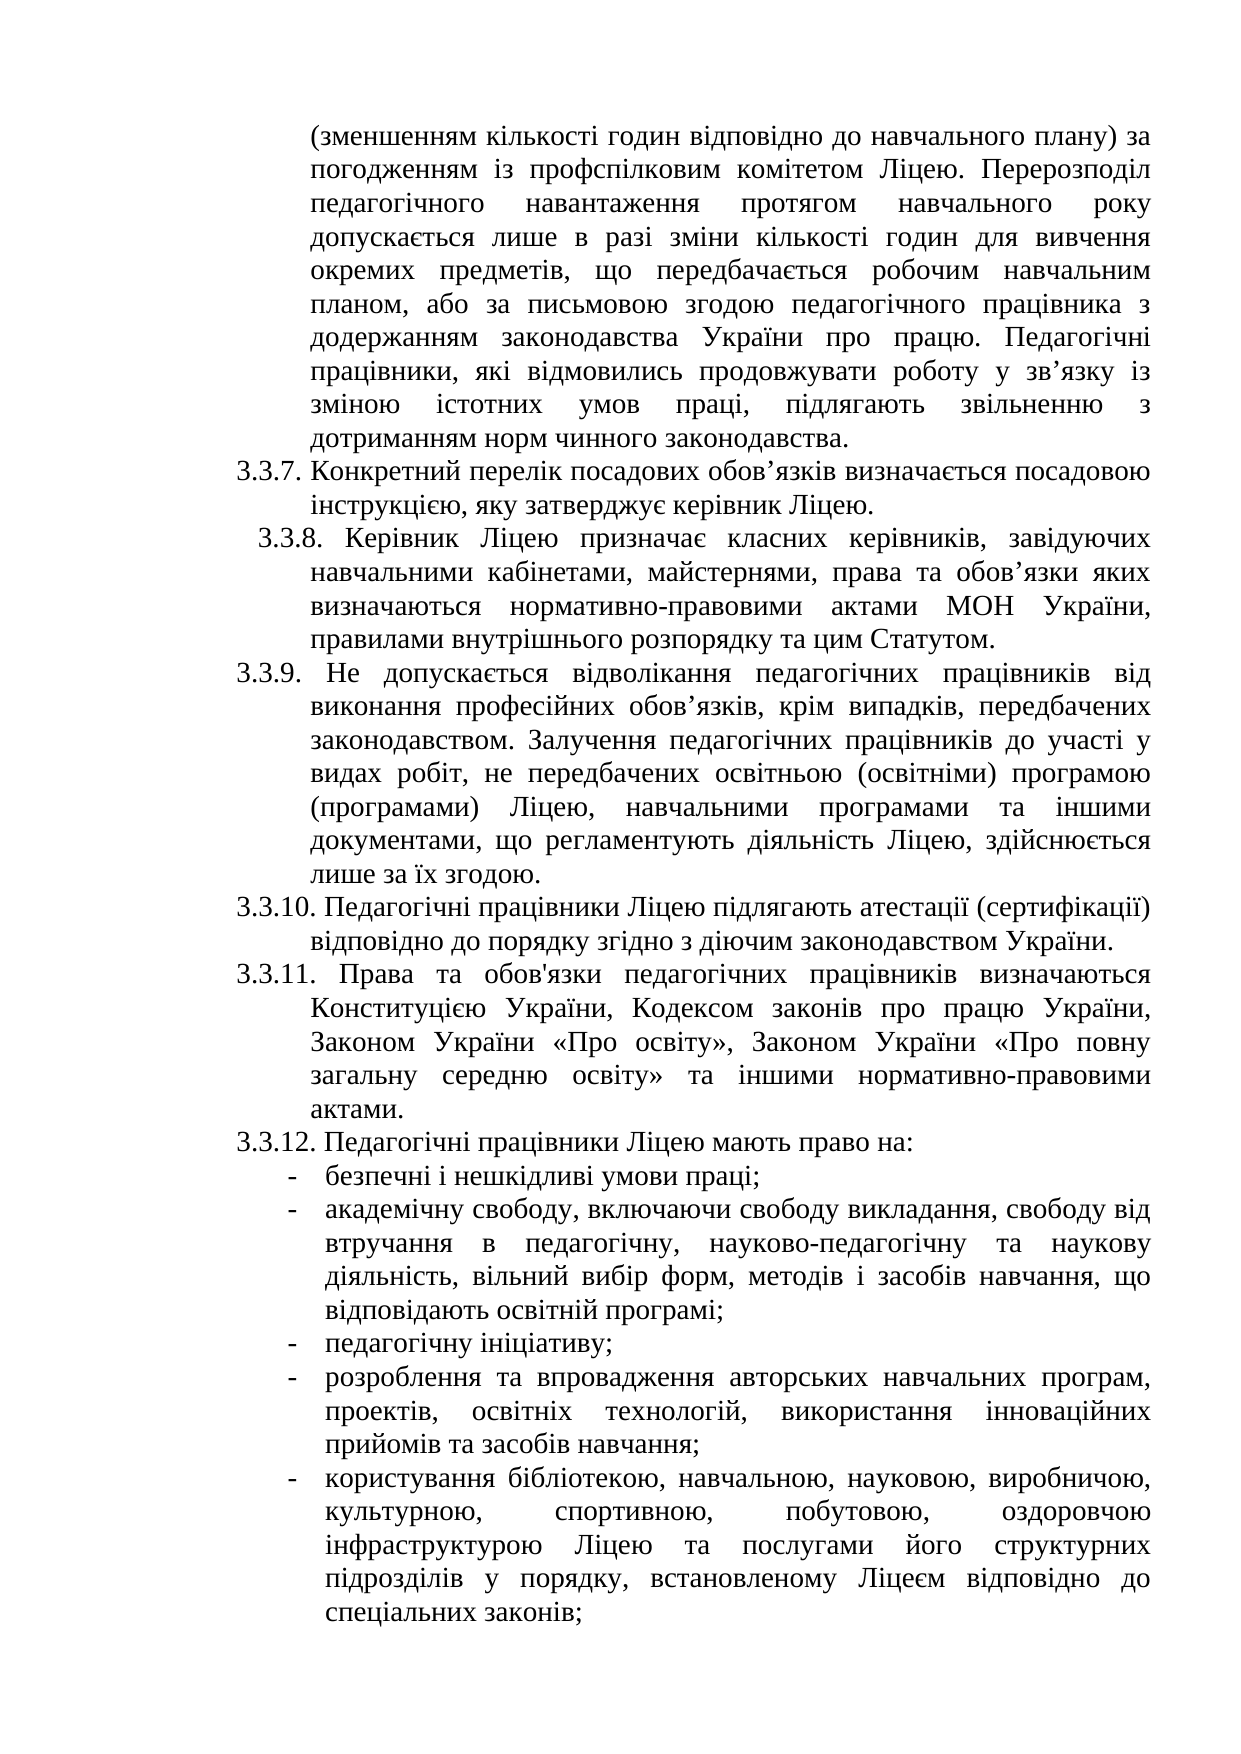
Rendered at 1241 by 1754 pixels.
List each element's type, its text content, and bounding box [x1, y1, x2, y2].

text 3.3.7. Конкретний перелік посадових обов’язків визначається посадовою інструкцією, яку затверджує керівник Ліцею. [236, 453, 1152, 521]
list розроблення та впровадження авторських навчальних програм, проектів, освітніх технологій, використання інноваційних прийомів та засобів навчання; [287, 1359, 1152, 1460]
text 3.3.8. Керівник Ліцею призначає класних керівників, завідуючих навчальними кабінетами, майстернями, права та обов’язки яких визначаються нормативно-правовими актами МОН України, правилами внутрішнього розпорядку та цим Статутом. [236, 521, 1152, 655]
text 3.3.11. Права та обов'язки педагогічних працівників визначаються Конституцією України, Кодексом законів про працю України, Законом України «Про освіту», Законом України «Про повну загальну середню освіту» та іншими нормативно-правовими актами. [236, 957, 1152, 1124]
list користування бібліотекою, навчальною, науковою, виробничою, культурною, спортивною, побутовою, оздоровчою інфраструктурою Ліцею та послугами його структурних підрозділів у порядку, встановленому Ліцеєм відповідно до спеціальних законів; [287, 1460, 1152, 1627]
text 3.3.12. Педагогічні працівники Ліцею мають право на: [236, 1124, 1152, 1158]
list безпечні і нешкідливі умови праці; [287, 1158, 1152, 1191]
list академічну свободу, включаючи свободу викладання, свободу від втручання в педагогічну, науково-педагогічну та наукову діяльність, вільний вибір форм, методів і засобів навчання, що відповідають освітній програмі; [287, 1191, 1152, 1326]
list педагогічну ініціативу; [287, 1326, 1152, 1359]
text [236, 118, 1152, 453]
text 3.3.10. Педагогічні працівники Ліцею підлягають атестації (сертифікації) відповідно до порядку згідно з діючим законодавством України. [236, 889, 1152, 957]
text 3.3.9. Не допускається відволікання педагогічних працівників від виконання професійних обов’язків, крім випадків, передбачених законодавством. Залучення педагогічних працівників до участі у видах робіт, не передбачених освітньою (освітніми) програмою (програмами) Ліцею, навчальними програмами та іншими документами, що регламентують діяльність Ліцею, здійснюється лише за їх згодою. [236, 655, 1152, 889]
